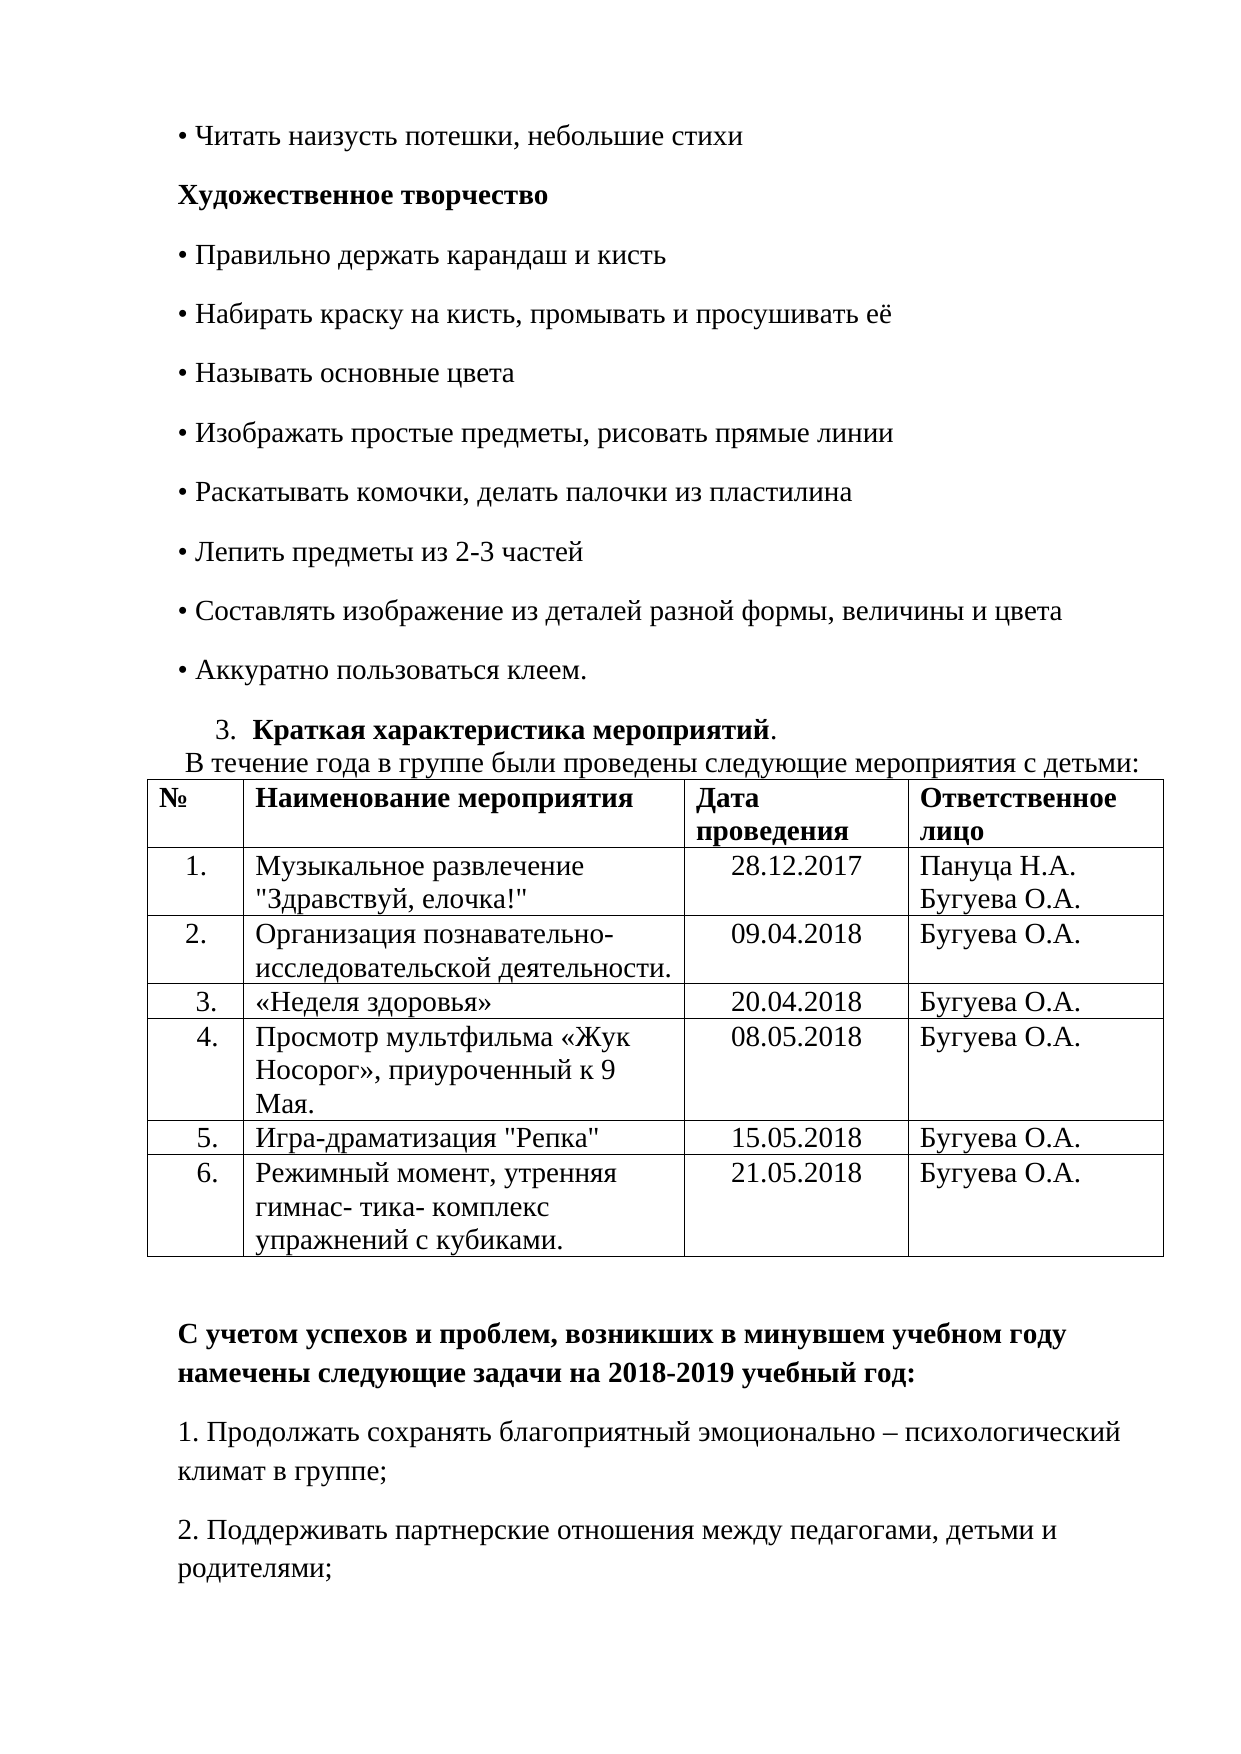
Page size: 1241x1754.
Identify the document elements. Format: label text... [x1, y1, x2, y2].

list Краткая характеристика мероприятий. [215, 712, 1152, 745]
table_cell Организация познавательно-исследовательской деятельности. [244, 916, 684, 983]
table_cell «Неделя здоровья» [244, 984, 684, 1018]
table_cell 3. [148, 984, 243, 1018]
table_cell 20.04.2018 [685, 984, 908, 1018]
text • Раскатывать комочки, делать палочки из пластилина [177, 474, 1152, 508]
table_cell Бугуева О.А. [909, 984, 1163, 1018]
table_cell 2. [148, 916, 243, 983]
table_cell 09.04.2018 [685, 916, 908, 983]
table_cell 28.12.2017 [685, 848, 908, 915]
table_cell [148, 1155, 243, 1256]
text • Лепить предметы из 2-3 частей [177, 534, 1152, 567]
table_cell Бугуева О.А. [909, 1121, 1163, 1154]
table_cell Бугуева О.А. [909, 1155, 1163, 1256]
table_cell [148, 1019, 243, 1119]
text • Набирать краску на кисть, промывать и просушивать её [177, 296, 1152, 330]
table_header Дата проведения [685, 780, 908, 847]
table_cell 21.05.2018 [685, 1155, 908, 1256]
table_cell Пануца Н.А. Бугуева О.А. [909, 848, 1163, 915]
table_cell Просмотр мультфильма «Жук Носорог», приуроченный к 9 Мая. [244, 1019, 684, 1119]
table_cell 08.05.2018 [685, 1019, 908, 1119]
table_cell Бугуева О.А. [909, 1019, 1163, 1119]
text • Правильно держать карандаш и кисть [177, 237, 1152, 270]
text • Составлять изображение из деталей разной формы, величины и цвета [177, 593, 1152, 627]
table_cell Бугуева О.А. [909, 916, 1163, 983]
text Художественное творчество [177, 177, 1152, 211]
table_cell Игра-драматизация "Репка" [244, 1121, 684, 1154]
text • Называть основные цвета [177, 356, 1152, 389]
table_cell Режимный момент, утренняя гимнас- тика- комплекс упражнений с кубиками. [244, 1155, 684, 1256]
table_header Наименование мероприятия [244, 780, 684, 847]
table_cell 1. [148, 848, 243, 915]
table_header Ответственное лицо [909, 780, 1163, 847]
text • Аккуратно пользоваться клеем. [177, 652, 1152, 686]
text • Читать наизусть потешки, небольшие стихи [177, 118, 1152, 152]
text 2. Поддерживать партнерские отношения между педагогами, детьми и родителями; [177, 1512, 1152, 1584]
table_cell [148, 1121, 243, 1154]
text С учетом успехов и проблем, возникших в минувшем учебном году намечены следующие задачи на 2018-2019 учебный год: [177, 1316, 1152, 1388]
text В течение года в группе были проведены следующие мероприятия с детьми: [177, 745, 1152, 779]
text • Изображать простые предметы, рисовать прямые линии [177, 415, 1152, 448]
table_cell Музыкальное развлечение "Здравствуй, елочка!" [244, 848, 684, 915]
table_cell 15.05.2018 [685, 1121, 908, 1154]
text 1. Продолжать сохранять благоприятный эмоционально – психологический климат в группе; [177, 1414, 1152, 1486]
table_header № [148, 780, 243, 847]
